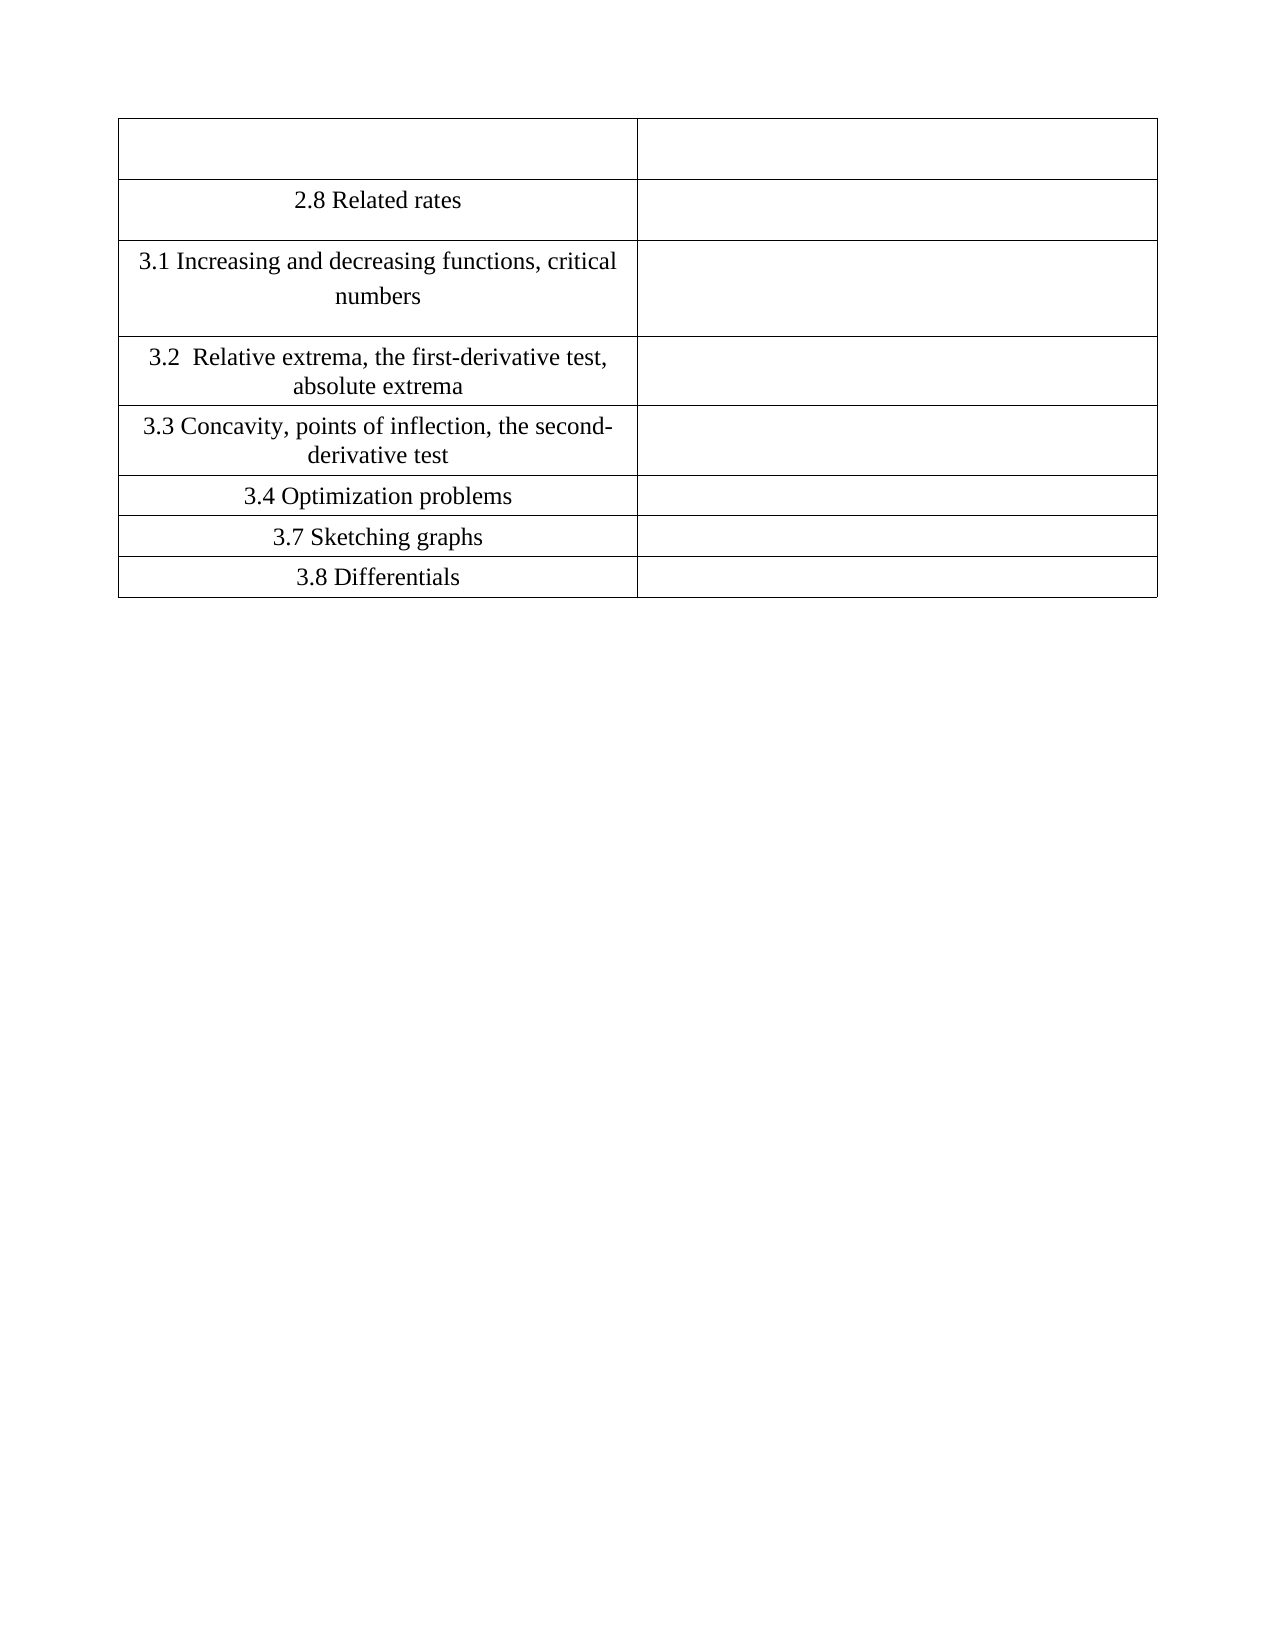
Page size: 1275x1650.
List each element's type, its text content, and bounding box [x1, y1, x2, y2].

table_cell [638, 406, 1157, 475]
table_cell 3.7 Sketching graphs [119, 516, 637, 556]
table_cell [638, 516, 1157, 556]
table_cell 2.8 Related rates [119, 180, 637, 240]
table_cell 3.3 Concavity, points of inflection, the second-derivative test [119, 406, 637, 475]
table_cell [119, 119, 637, 179]
table_cell 3.4 Optimization problems [119, 476, 637, 515]
table_cell [638, 476, 1157, 515]
table_cell [638, 119, 1157, 179]
table_cell [638, 557, 1157, 597]
table_cell [638, 241, 1157, 336]
table_cell 3.2 Relative extrema, the first-derivative test, absolute extrema [119, 337, 637, 405]
table_cell [638, 337, 1157, 405]
table_cell [638, 180, 1157, 240]
table_cell 3.8 Differentials [119, 557, 637, 597]
table_cell 3.1 Increasing and decreasing functions, critical numbers [119, 241, 637, 336]
